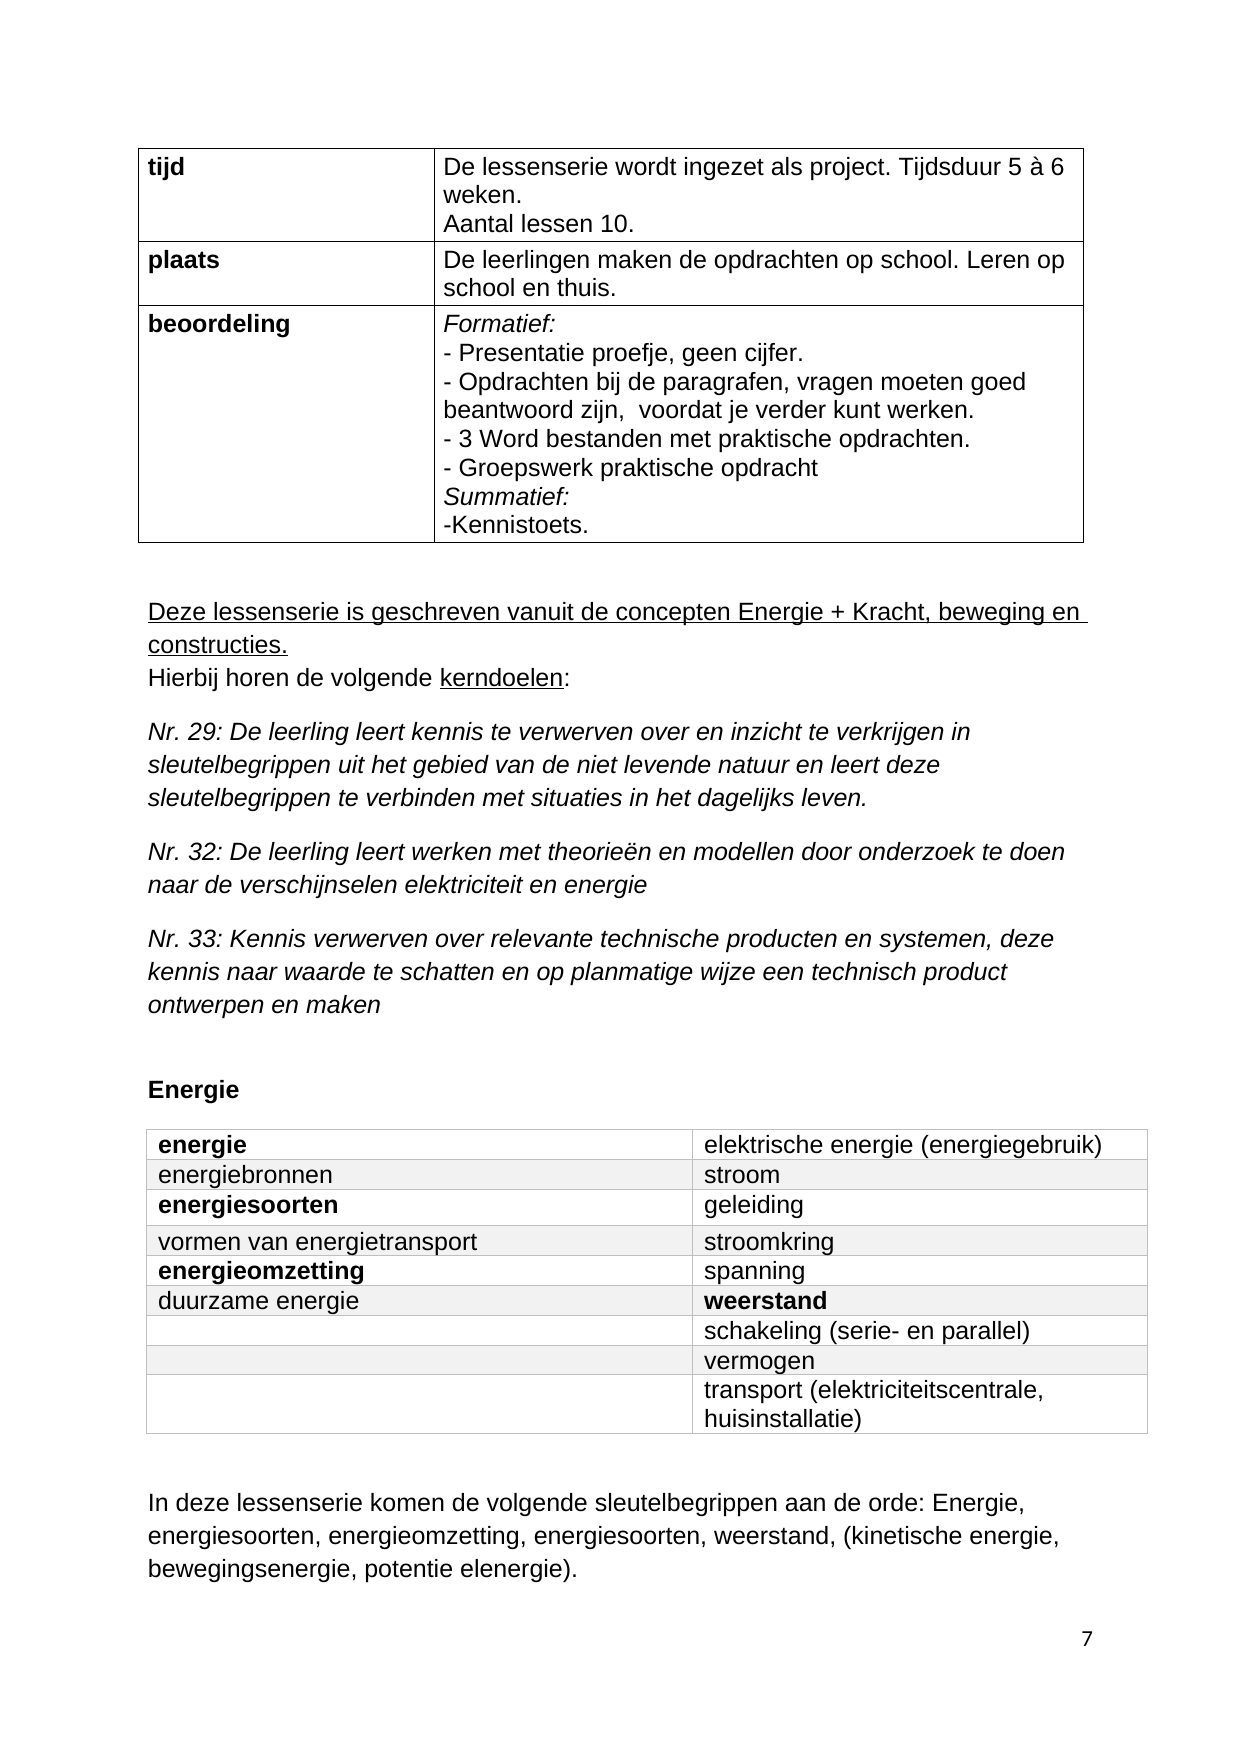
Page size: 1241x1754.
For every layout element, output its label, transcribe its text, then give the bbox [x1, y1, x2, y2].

table_cell weerstand [693, 1286, 1147, 1315]
table_cell De lessenserie wordt ingezet als project. Tijdsduur 5 à 6 weken. Aantal lessen 10. [435, 149, 1083, 241]
table_header elektrische energie (energiegebruik) [693, 1130, 1147, 1159]
table_cell stroom [693, 1160, 1147, 1189]
table_cell [147, 1346, 692, 1374]
table_cell tijd [139, 149, 434, 241]
table_cell [147, 1316, 692, 1344]
table_header energie [147, 1130, 692, 1159]
table_cell De leerlingen maken de opdrachten op school. Leren op school en thuis. [435, 242, 1083, 305]
table_cell plaats [139, 242, 434, 305]
text Energie [148, 1076, 1093, 1104]
table_cell energieomzetting [147, 1256, 692, 1285]
text Nr. 33: Kennis verwerven over relevante technische producten en systemen, deze kennis naar waarde te schatten en op planmatige wijze een technisch product ontwerpen en maken [148, 923, 1093, 1051]
table_cell beoordeling [139, 306, 434, 542]
table_cell vormen van energietransport [147, 1226, 692, 1255]
table_cell stroomkring [693, 1226, 1147, 1255]
table_cell geleiding [693, 1190, 1147, 1225]
table_cell Formatief: - Presentatie proefje, geen cijfer. - Opdrachten bij de paragrafen, vragen moeten goed beantwoord zijn, voordat je verder kunt werken. - 3 Word bestanden met praktische opdrachten. - Groepswerk praktische opdracht Summatief: -Kennistoets. [435, 306, 1083, 542]
table_cell duurzame energie [147, 1286, 692, 1315]
text Nr. 29: De leerling leert kennis te verwerven over en inzicht te verkrijgen in sleutelbegrippen uit het gebied van de niet levende natuur en leert deze sleutelbegrippen te verbinden met situaties in het dagelijks leven. [148, 717, 1093, 812]
text Nr. 32: De leerling leert werken met theorieën en modellen door onderzoek te doen naar de verschijnselen elektriciteit en energie [148, 837, 1093, 898]
table_cell vermogen [693, 1346, 1147, 1374]
table_cell energiesoorten [147, 1190, 692, 1225]
table_cell transport (elektriciteitscentrale, huisinstallatie) [693, 1375, 1147, 1433]
table_cell spanning [693, 1256, 1147, 1285]
table_cell energiebronnen [147, 1160, 692, 1189]
table_cell [147, 1375, 692, 1433]
text In deze lessenserie komen de volgende sleutelbegrippen aan de orde: Energie, energiesoorten, energieomzetting, energiesoorten, weerstand, (kinetische energie, bewegingsenergie, potentie elenergie). [148, 1488, 1093, 1583]
text Deze lessenserie is geschreven vanuit de concepten Energie + Kracht, beweging en constructies. Hierbij horen de volgende kerndoelen: [148, 597, 1093, 692]
table_cell schakeling (serie- en parallel) [693, 1316, 1147, 1344]
